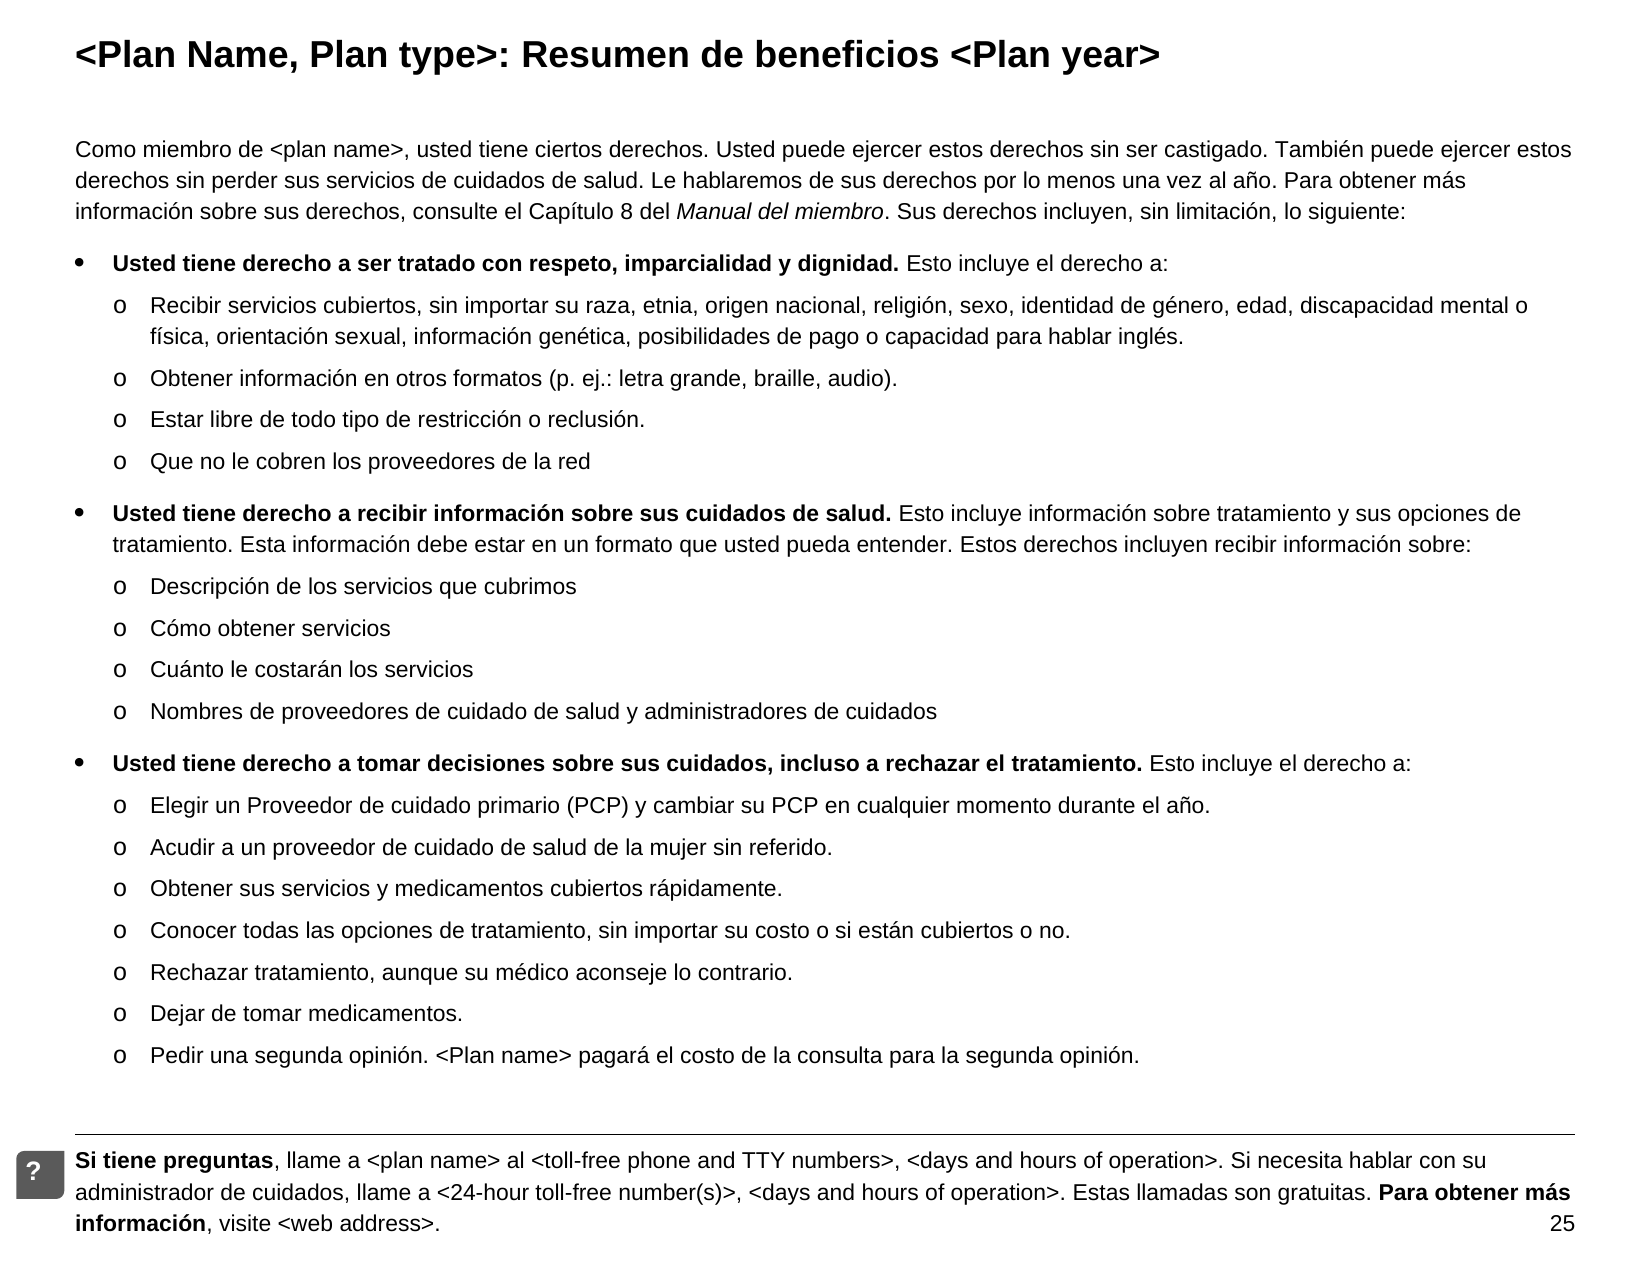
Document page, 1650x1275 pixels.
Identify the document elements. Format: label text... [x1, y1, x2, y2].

text Conocer todas las opciones de tratamiento, sin importar su costo o si están cubiertos o no. [112, 913, 1537, 944]
text Usted tiene derecho a recibir información sobre sus cuidados de salud. Esto incluye información sobre tratamiento y sus opciones de tratamiento. Esta información debe estar en un formato que usted pueda entender. Estos derechos incluyen recibir información sobre: [75, 497, 1537, 559]
text Rechazar tratamiento, aunque su médico aconseje lo contrario. [112, 955, 1537, 986]
text Estar libre de todo tipo de restricción o reclusión. [112, 403, 1537, 434]
text Obtener sus servicios y medicamentos cubiertos rápidamente. [112, 872, 1537, 903]
text Usted tiene derecho a tomar decisiones sobre sus cuidados, incluso a rechazar el tratamiento. Esto incluye el derecho a: [75, 747, 1537, 778]
text Que no le cobren los proveedores de la red [112, 444, 1537, 476]
text Como miembro de <plan name>, usted tiene ciertos derechos. Usted puede ejercer estos derechos sin ser castigado. También puede ejercer estos derechos sin perder sus servicios de cuidados de salud. Le hablaremos de sus derechos por lo menos una vez al año. Para obtener más información sobre sus derechos, consulte el Capítulo 8 del Manual del miembro. Sus derechos incluyen, sin limitación, lo siguiente: [75, 132, 1575, 226]
text Elegir un Proveedor de cuidado primario (PCP) y cambiar su PCP en cualquier momento durante el año. [112, 788, 1537, 819]
text Usted tiene derecho a ser tratado con respeto, imparcialidad y dignidad. Esto incluye el derecho a: [75, 247, 1537, 278]
text Dejar de tomar medicamentos. [112, 997, 1537, 1028]
text Obtener información en otros formatos (p. ej.: letra grande, braille, audio). [112, 361, 1537, 392]
list Recibir servicios cubiertos, sin importar su raza, etnia, origen nacional, religión, sexo, identidad de género, edad, discapacidad mental o física, orientación sexual, información genética, posibilidades de pago o capacidad para hablar inglés. [112, 288, 1537, 351]
text Cuánto le costarán los servicios [112, 653, 1537, 684]
text Acudir a un proveedor de cuidado de salud de la mujer sin referido. [112, 830, 1537, 861]
text Pedir una segunda opinión. <Plan name> pagará el costo de la consulta para la segunda opinión. [112, 1038, 1537, 1069]
text Cómo obtener servicios [112, 611, 1537, 642]
text Descripción de los servicios que cubrimos [112, 569, 1537, 601]
text Nombres de proveedores de cuidado de salud y administradores de cuidados [112, 694, 1537, 726]
